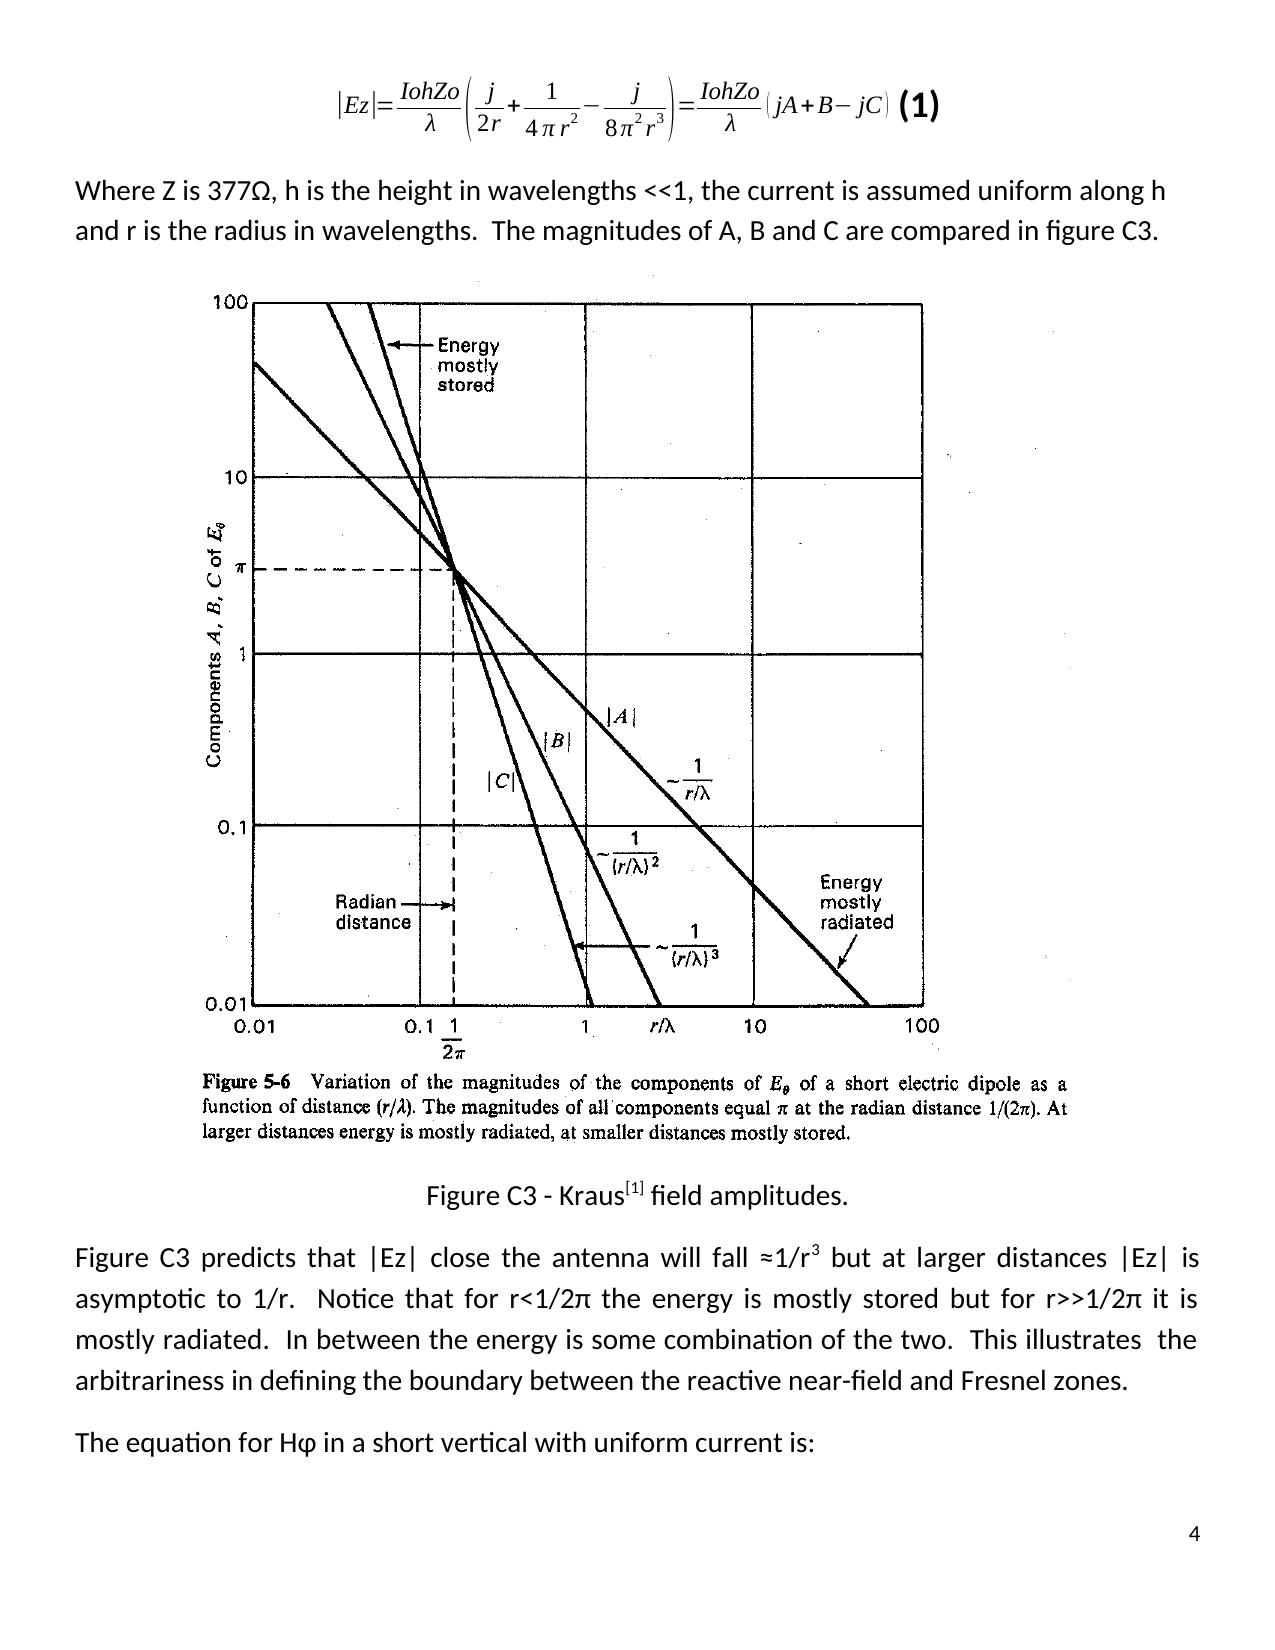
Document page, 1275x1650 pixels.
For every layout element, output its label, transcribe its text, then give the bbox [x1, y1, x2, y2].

text Figure C3 predicts that |Ez| close the antenna will fall ≈1/r3 but at larger distances |Ez| is asymptotic to 1/r. Notice that for r<1/2π the energy is mostly stored but for r>>1/2π it is mostly radiated. In between the energy is some combination of the two. This illustrates the arbitrariness in defining the boundary between the reactive near-field and Fresnel zones. [75, 1239, 1200, 1398]
text The equation for Hφ in a short vertical with uniform current is: [75, 1424, 1200, 1459]
text (1) [75, 75, 1200, 144]
text Figure C3 - Kraus[1] field amplitudes. [75, 1177, 1200, 1213]
picture [196, 274, 1079, 1153]
text Where Z is 377Ω, h is the height in wavelengths <<1, the current is assumed uniform along h and r is the radius in wavelengths. The magnitudes of A, B and C are compared in figure C3. [75, 172, 1200, 248]
